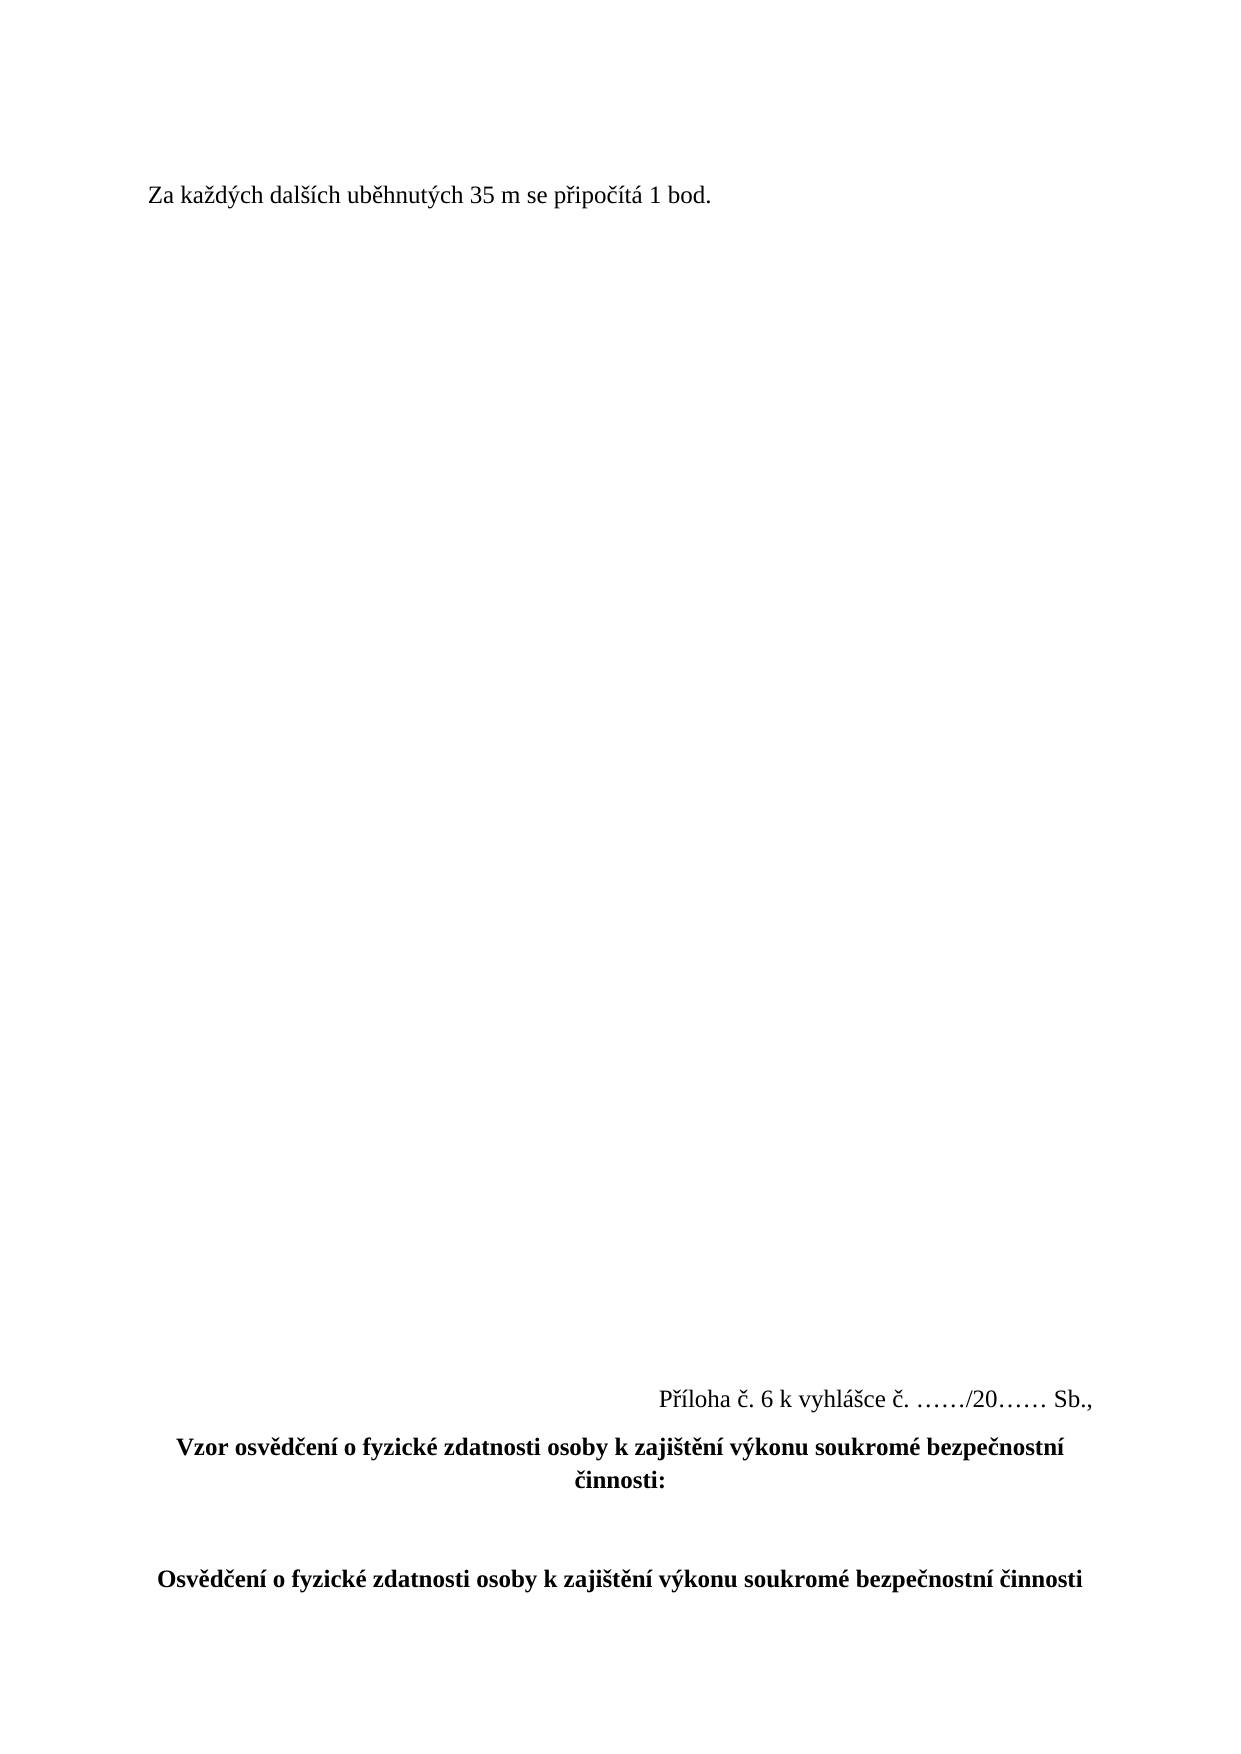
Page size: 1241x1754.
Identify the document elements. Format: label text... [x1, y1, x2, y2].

text Vzor osvědčení o fyzické zdatnosti osoby k zajištění výkonu soukromé bezpečnostní činnosti: [148, 1432, 1093, 1493]
text Příloha č. 6 k vyhlášce č. ……/20…… Sb., [148, 1384, 1093, 1413]
text Za každých dalších uběhnutých 35 m se připočítá 1 bod. [148, 181, 1093, 209]
text Osvědčení o fyzické zdatnosti osoby k zajištění výkonu soukromé bezpečnostní činnosti [148, 1564, 1093, 1593]
